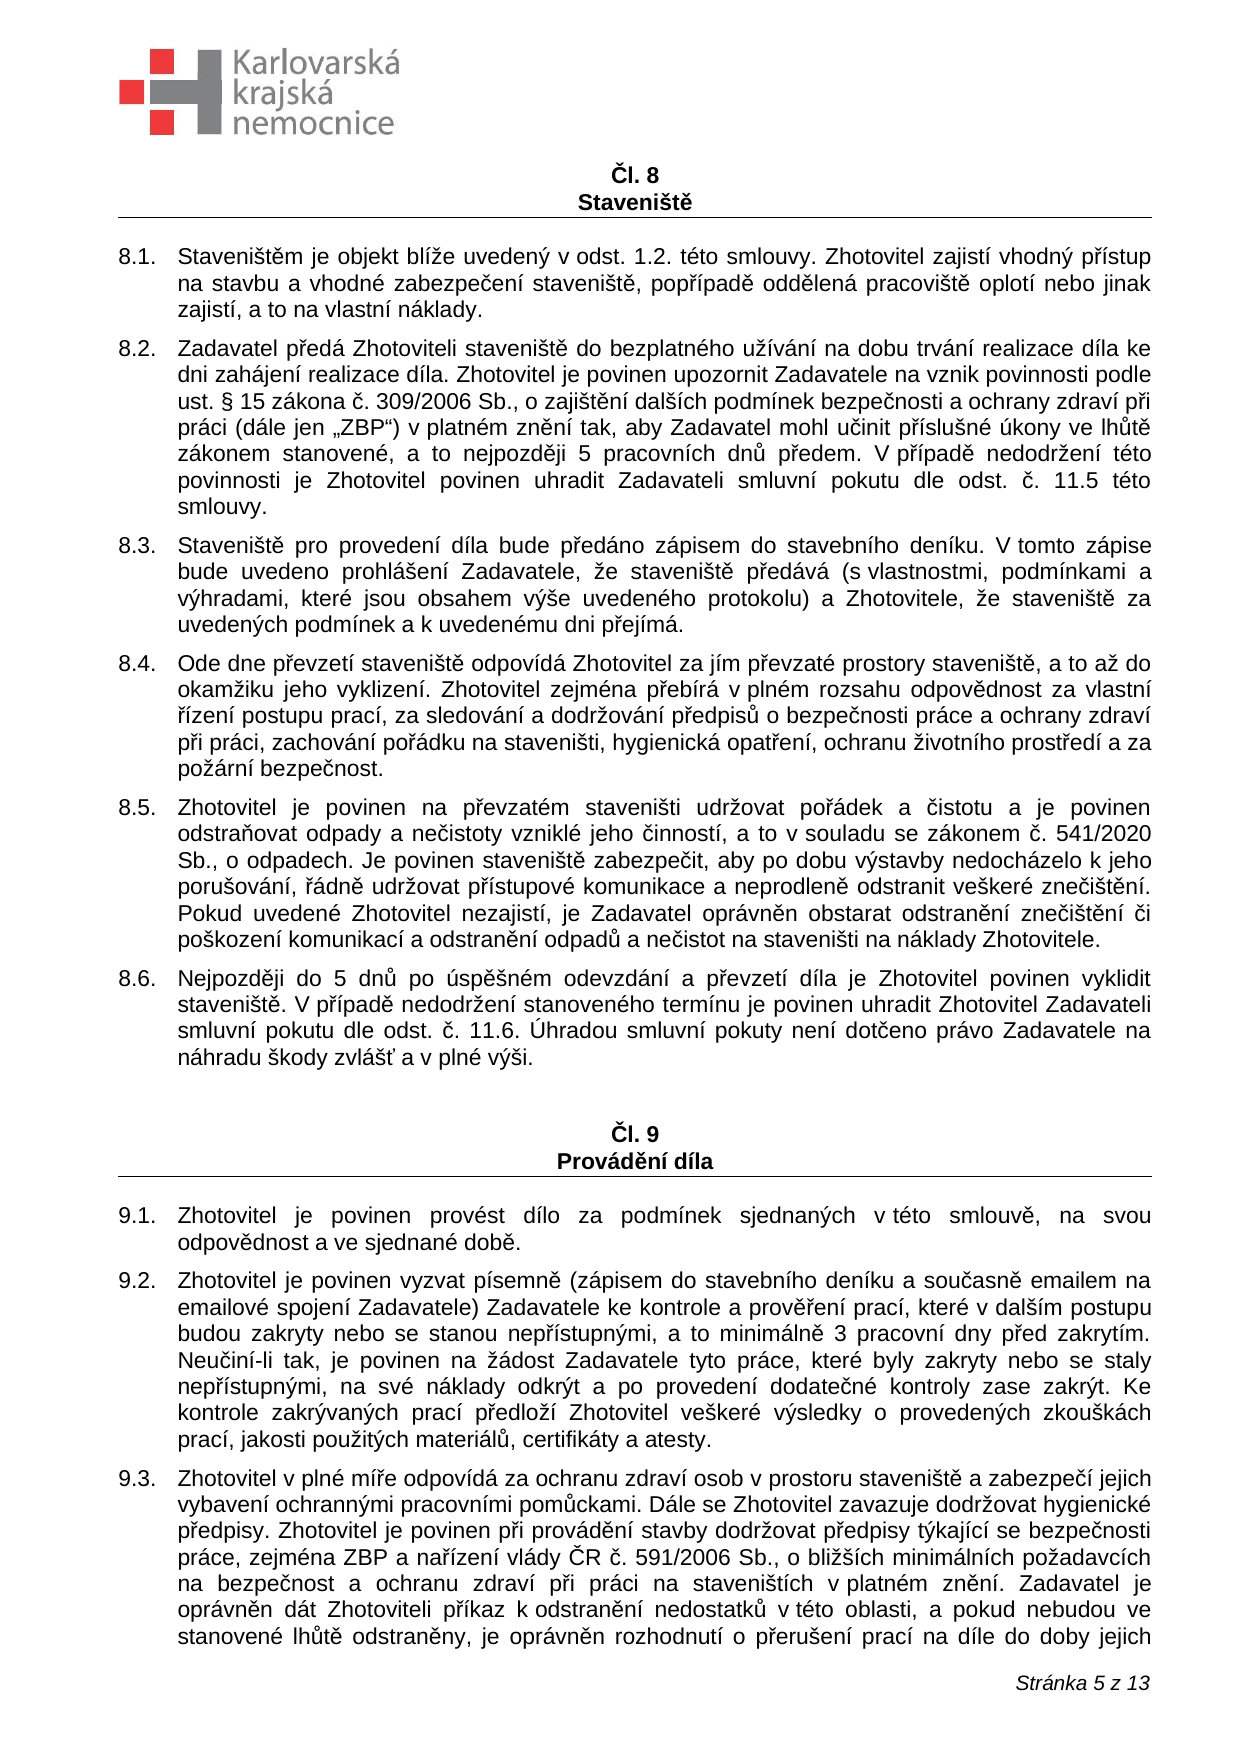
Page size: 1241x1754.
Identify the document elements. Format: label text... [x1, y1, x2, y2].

list Zhotovitel je povinen na převzatém staveništi udržovat pořádek a čistotu a je povinen odstraňovat odpady a nečistoty vzniklé jeho činností, a to v souladu se zákonem č. 541/2020 Sb., o odpadech. Je povinen staveniště zabezpečit, aby po dobu výstavby nedocházelo k jeho porušování, řádně udržovat přístupové komunikace a neprodleně odstranit veškeré znečištění. Pokud uvedené Zhotovitel nezajistí, je Zadavatel oprávněn obstarat odstranění znečištění či poškození komunikací a odstranění odpadů a nečistot na staveništi na náklady Zhotovitele. [118, 794, 1152, 952]
list Ode dne převzetí staveniště odpovídá Zhotovitel za jím převzaté prostory staveniště, a to až do okamžiku jeho vyklizení. Zhotovitel zejména přebírá v plném rozsahu odpovědnost za vlastní řízení postupu prací, za sledování a dodržování předpisů o bezpečnosti práce a ochrany zdraví při práci, zachování pořádku na staveništi, hygienická opatření, ochranu životního prostředí a za požární bezpečnost. [118, 650, 1152, 782]
list Staveništěm je objekt blíže uvedený v odst. 1.2. této smlouvy. Zhotovitel zajistí vhodný přístup na stavbu a vhodné zabezpečení staveniště, popřípadě oddělená pracoviště oplotí nebo jinak zajistí, a to na vlastní náklady. [118, 243, 1152, 322]
list Zhotovitel je povinen provést dílo za podmínek sjednaných v této smlouvě, na svou odpovědnost a ve sjednané době. [118, 1202, 1152, 1255]
list Zadavatel předá Zhotoviteli staveniště do bezplatného užívání na dobu trvání realizace díla ke dni zahájení realizace díla. Zhotovitel je povinen upozornit Zadavatele na vznik povinnosti podle ust. § 15 zákona č. 309/2006 Sb., o zajištění dalších podmínek bezpečnosti a ochrany zdraví při práci (dále jen „ZBP“) v platném znění tak, aby Zadavatel mohl učinit příslušné úkony ve lhůtě zákonem stanovené, a to nejpozději 5 pracovních dnů předem. V případě nedodržení této povinnosti je Zhotovitel povinen uhradit Zadavateli smluvní pokutu dle odst. č. 11.5 této smlouvy. [118, 335, 1152, 519]
subtitle Čl. 9 [118, 1121, 1152, 1148]
text Provádění díla [118, 1148, 1152, 1176]
list Staveniště pro provedení díla bude předáno zápisem do stavebního deníku. V tomto zápise bude uvedeno prohlášení Zadavatele, že staveniště předává (s vlastnostmi, podmínkami a výhradami, které jsou obsahem výše uvedeného protokolu) a Zhotovitele, že staveniště za uvedených podmínek a k uvedenému dni přejímá. [118, 532, 1152, 637]
list Nejpozději do 5 dnů po úspěšném odevzdání a převzetí díla je Zhotovitel povinen vyklidit staveniště. V případě nedodržení stanoveného termínu je povinen uhradit Zhotovitel Zadavateli smluvní pokutu dle odst. č. 11.6. Úhradou smluvní pokuty není dotčeno právo Zadavatele na náhradu škody zvlášť a v plné výši. [118, 965, 1152, 1070]
list Zhotovitel je povinen vyzvat písemně (zápisem do stavebního deníku a současně emailem na emailové spojení Zadavatele) Zadavatele ke kontrole a prověření prací, které v dalším postupu budou zakryty nebo se stanou nepřístupnými, a to minimálně 3 pracovní dny před zakrytím. Neučiní-li tak, je povinen na žádost Zadavatele tyto práce, které byly zakryty nebo se staly nepřístupnými, na své náklady odkrýt a po provedení dodatečné kontroly zase zakrýt. Ke kontrole zakrývaných prací předloží Zhotovitel veškeré výsledky o provedených zkouškách prací, jakosti použitých materiálů, certifikáty a atesty. [118, 1267, 1152, 1452]
picture [118, 47, 400, 137]
text Staveniště [118, 189, 1152, 217]
subtitle Čl. 8 [118, 162, 1152, 189]
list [118, 1464, 1152, 1649]
